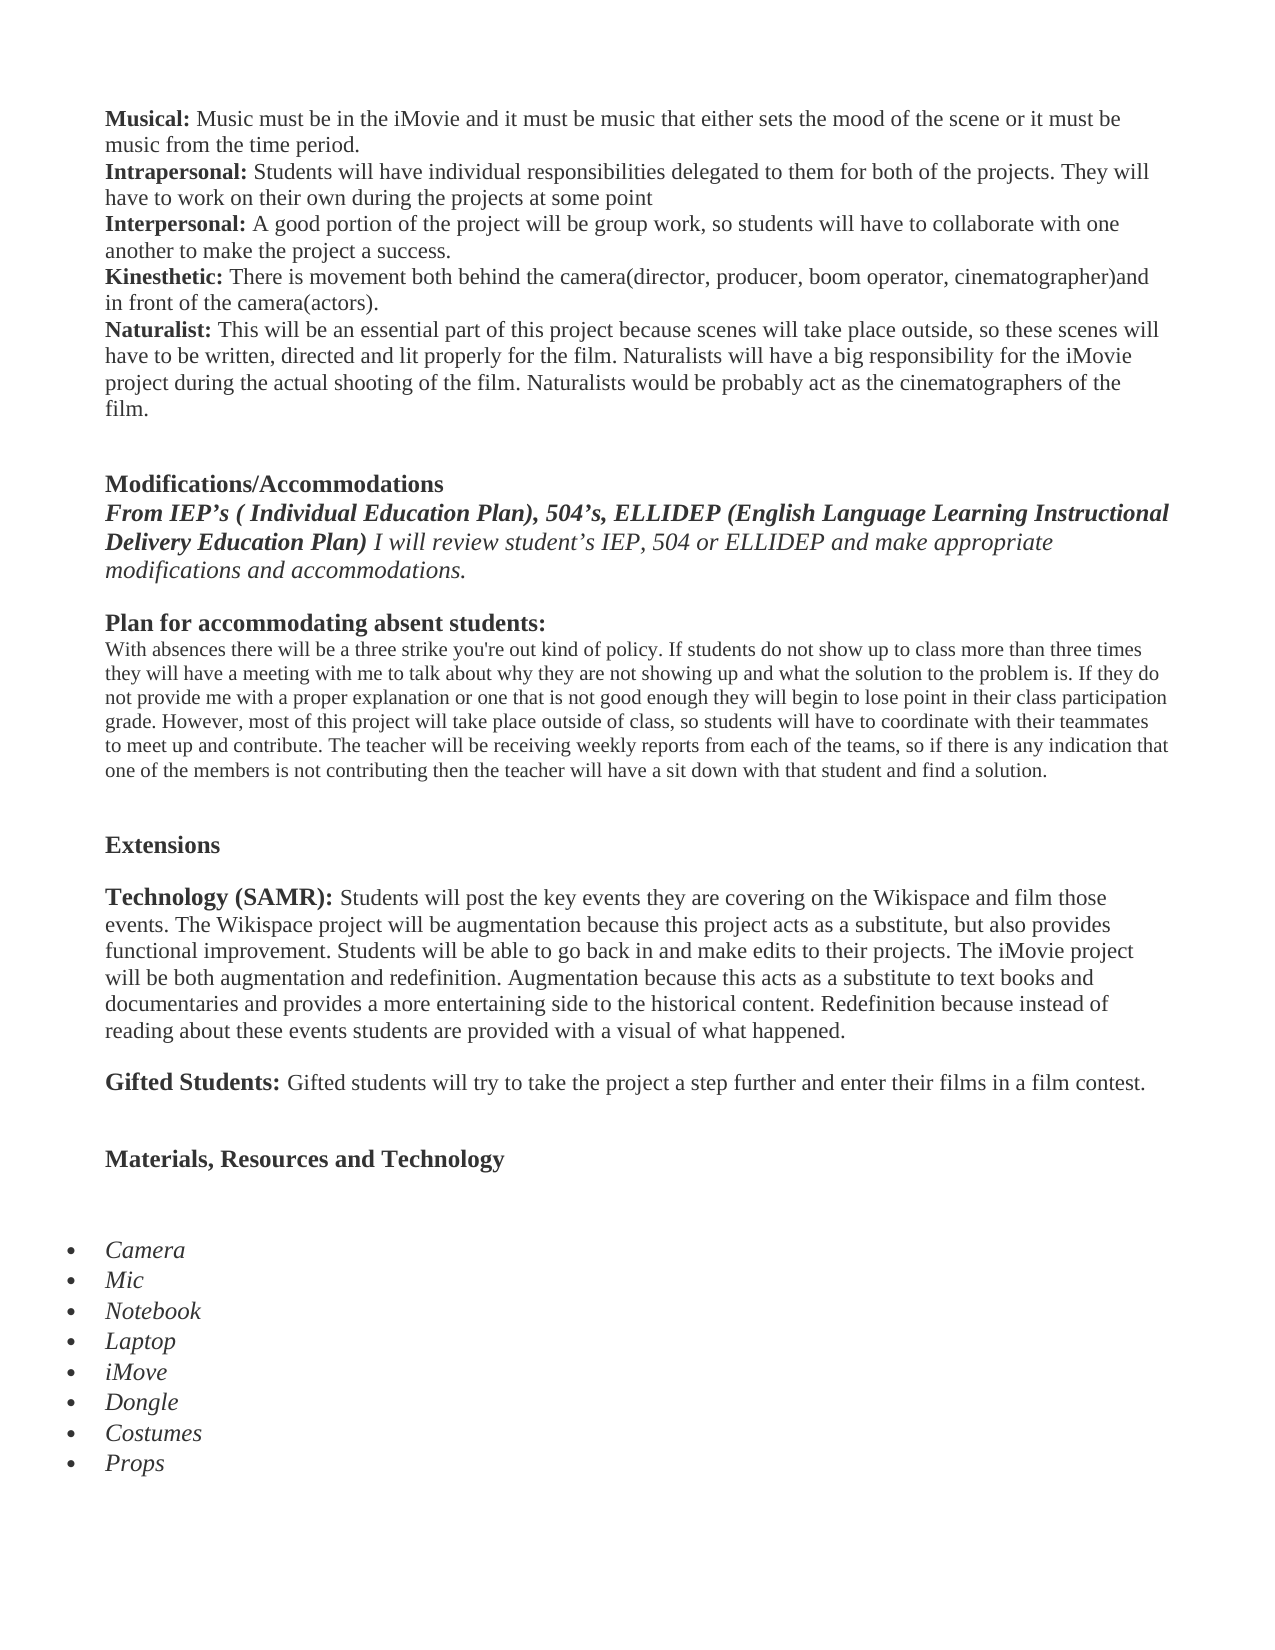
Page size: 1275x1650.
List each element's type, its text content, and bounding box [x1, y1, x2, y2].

list Notebook [67, 1294, 1170, 1325]
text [105, 105, 1170, 498]
list Dongle [67, 1386, 1170, 1416]
list Mic [67, 1264, 1170, 1294]
list iMove [67, 1355, 1170, 1386]
list Laptop [67, 1325, 1170, 1355]
list Costumes [67, 1416, 1170, 1447]
list Camera [67, 1233, 1170, 1264]
list Props [67, 1447, 1170, 1477]
